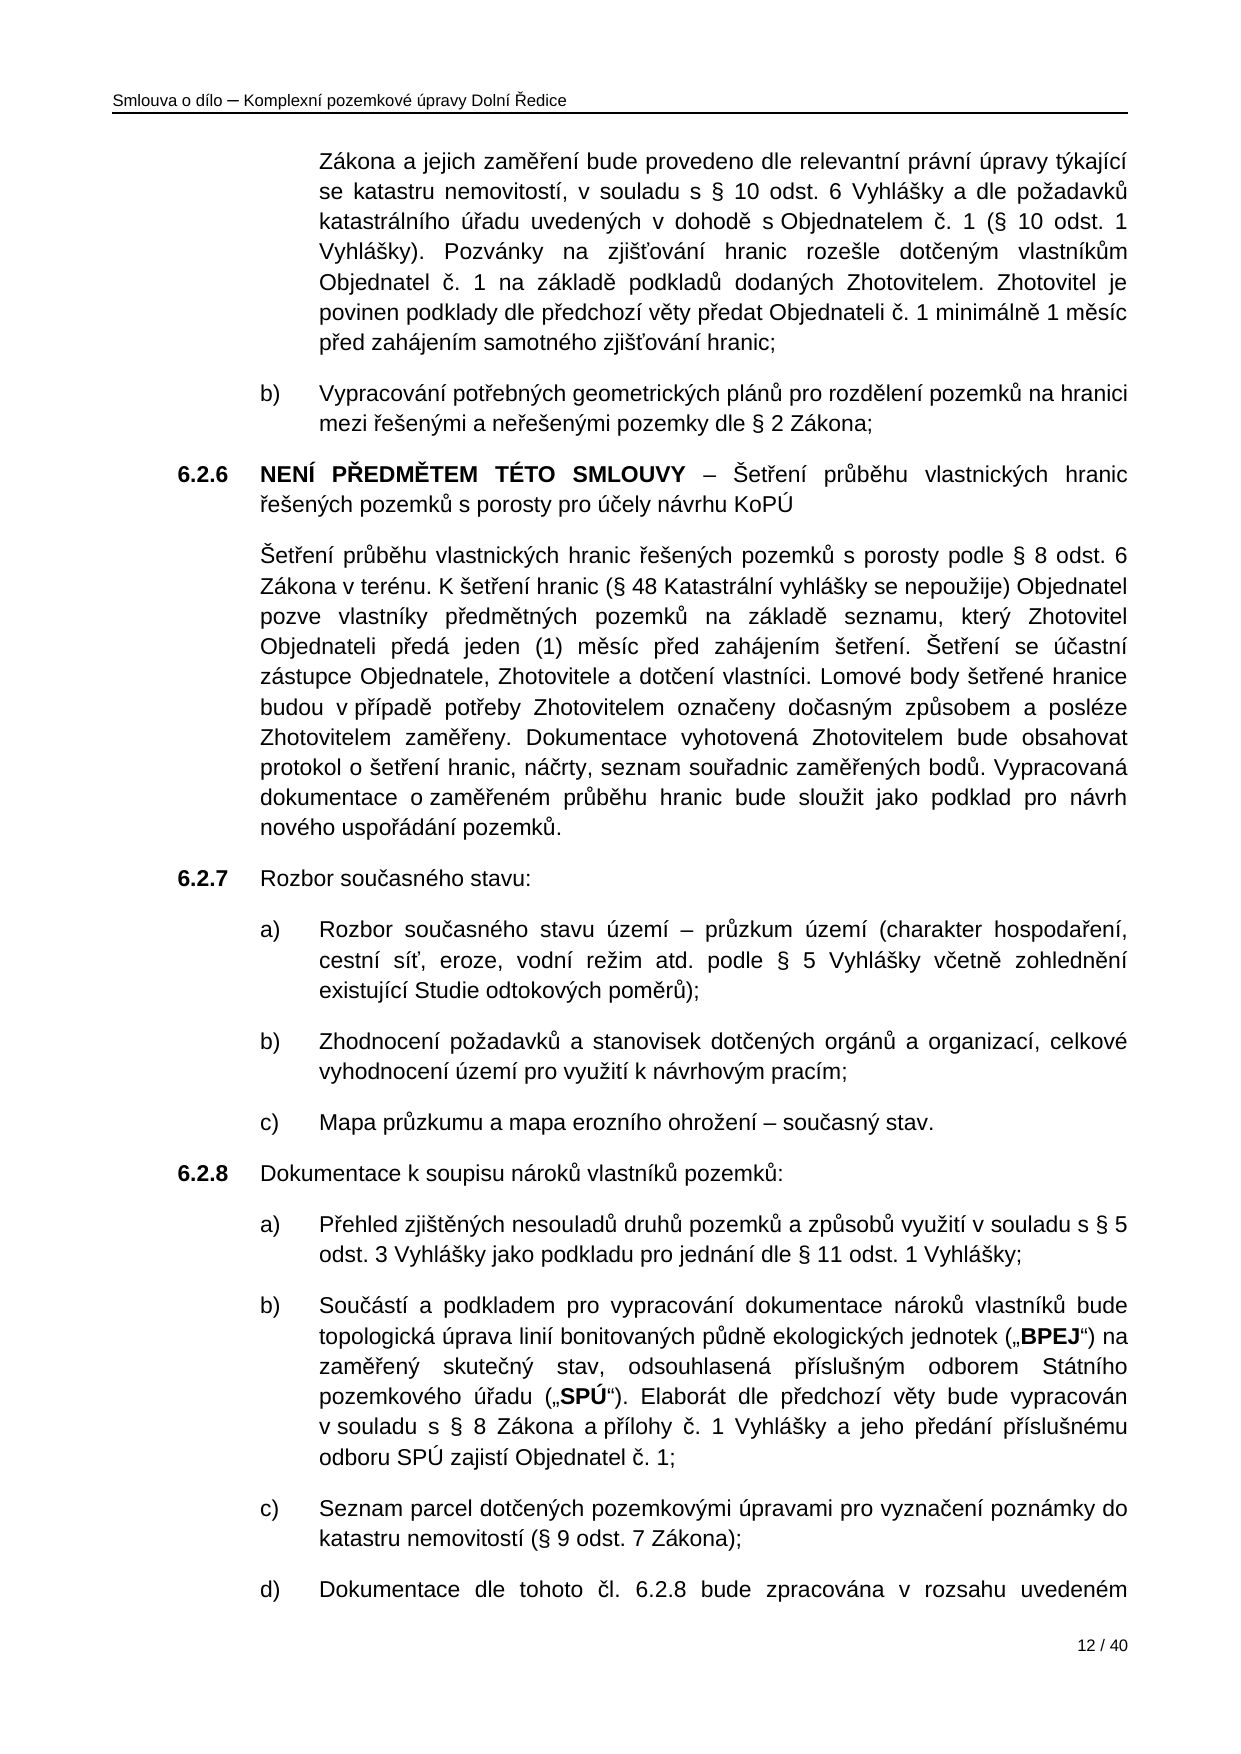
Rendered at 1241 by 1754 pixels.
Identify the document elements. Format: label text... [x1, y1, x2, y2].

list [260, 148, 1128, 355]
list Vypracování potřebných geometrických plánů pro rozdělení pozemků na hranici mezi řešenými a neřešenými pozemky dle § 2 Zákona; [260, 380, 1128, 437]
list Součástí a podkladem pro vypracování dokumentace nároků vlastníků bude topologická úprava linií bonitovaných půdně ekologických jednotek („BPEJ“) na zaměřený skutečný stav, odsouhlasená příslušným odborem Státního pozemkového úřadu („SPÚ“). Elaborát dle předchozí věty bude vypracován v souladu s § 8 Zákona a přílohy č. 1 Vyhlášky a jeho předání příslušnému odboru SPÚ zajistí Objednatel č. 1; [260, 1292, 1128, 1470]
list Mapa průzkumu a mapa erozního ohrožení – současný stav. [260, 1109, 1128, 1136]
list Zhodnocení požadavků a stanovisek dotčených orgánů a organizací, celkové vyhodnocení území pro využití k návrhovým pracím; [260, 1028, 1128, 1084]
list Šetření průběhu vlastnických hranic řešených pozemků s porosty podle § 8 odst. 6 Zákona v terénu. K šetření hranic (§ 48 Katastrální vyhlášky se nepoužije) Objednatel pozve vlastníky předmětných pozemků na základě seznamu, který Zhotovitel Objednateli předá jeden (1) měsíc před zahájením šetření. Šetření se účastní zástupce Objednatele, Zhotovitele a dotčení vlastníci. Lomové body šetřené hranice budou v případě potřeby Zhotovitelem označeny dočasným způsobem a posléze Zhotovitelem zaměřeny. Dokumentace vyhotovená Zhotovitelem bude obsahovat protokol o šetření hranic, náčrty, seznam souřadnic zaměřených bodů. Vypracovaná dokumentace o zaměřeném průběhu hranic bude sloužit jako podklad pro návrh nového uspořádání pozemků. [260, 542, 1128, 841]
list Rozbor současného stavu území – průzkum území (charakter hospodaření, cestní síť, eroze, vodní režim atd. podle § 5 Vyhlášky včetně zohlednění existující Studie odtokových poměrů); [260, 916, 1128, 1003]
list Seznam parcel dotčených pozemkovými úpravami pro vyznačení poznámky do katastru nemovitostí (§ 9 odst. 7 Zákona); [260, 1494, 1128, 1551]
text Dokumentace k soupisu nároků vlastníků pozemků: [177, 1160, 1128, 1187]
text Rozbor současného stavu: [177, 865, 1128, 892]
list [260, 1576, 1128, 1602]
text NENÍ PŘEDMĚTEM TÉTO SMLOUVY – Šetření průběhu vlastnických hranic řešených pozemků s porosty pro účely návrhu KoPÚ [177, 461, 1128, 518]
list Přehled zjištěných nesouladů druhů pozemků a způsobů využití v souladu s § 5 odst. 3 Vyhlášky jako podkladu pro jednání dle § 11 odst. 1 Vyhlášky; [260, 1211, 1128, 1268]
